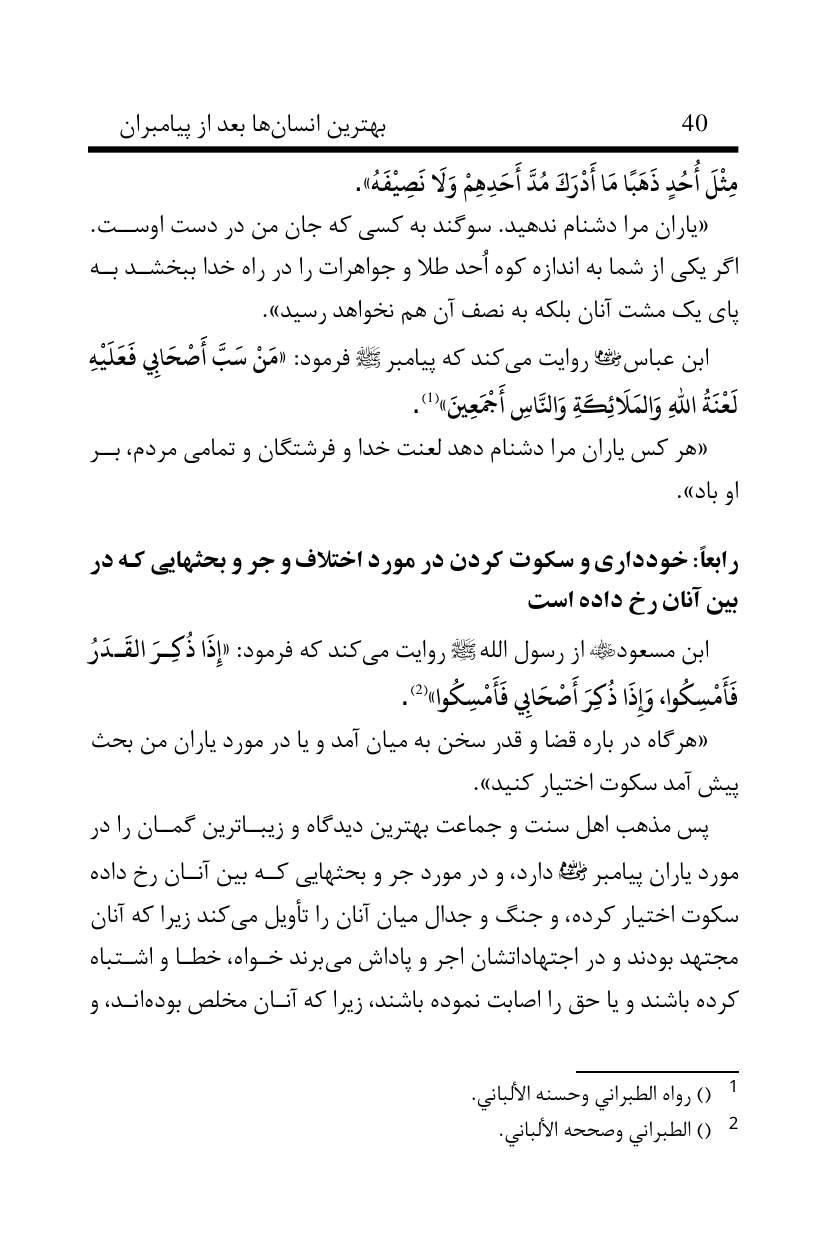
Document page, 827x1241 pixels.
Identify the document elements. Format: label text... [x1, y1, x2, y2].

text ابن مسعود از رسول الله ج روايت می‌‌كند كه فرمود: «إِذَا ذُكِرَ القَدَرُ فَأَمْسِكُوا، وَإِذَا ذُكِرَ أَصْحَابِي فَأَمْسِكُوا»(). [89, 627, 738, 723]
text «یاران مرا دشنام ندهید. سوگند به کسی که جان من در دست اوست. اگر یکی از شما به اندازه کوه اُحد طلا و جواهرات را در راه خدا ببخشد به پای یک مشت آنان بلکه به نصف آن هم نخواهد رسید». [89, 207, 738, 335]
text ابن عباس م روايت می‌‌كند كه پیامبر ج فرمود: «مَنْ سَبَّ أَصْحَابِي فَعَلَيْهِ لَعْنَةُ اللهِ وَالمَلَائِكَةِ وَالنَّاسِ أَجْمَعِينَ»(). [89, 335, 738, 431]
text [89, 808, 738, 1025]
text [89, 161, 738, 207]
text «هرگاه در باره قضا و قدر سخن به میان آمد و یا در مورد ياران من بحث پیش آمد سكوت اختیار كنيد». [89, 723, 738, 808]
text «هر كس ياران مرا دشنام دهد لعنت خدا و فرشتگان و تمامی‌‌ مردم، بر او باد». [89, 431, 738, 516]
text رابعاً: خودداری و سکوت کردن در مورد اختلاف و جر و بحثهایی که در بين آنان رخ داده است [89, 541, 738, 621]
